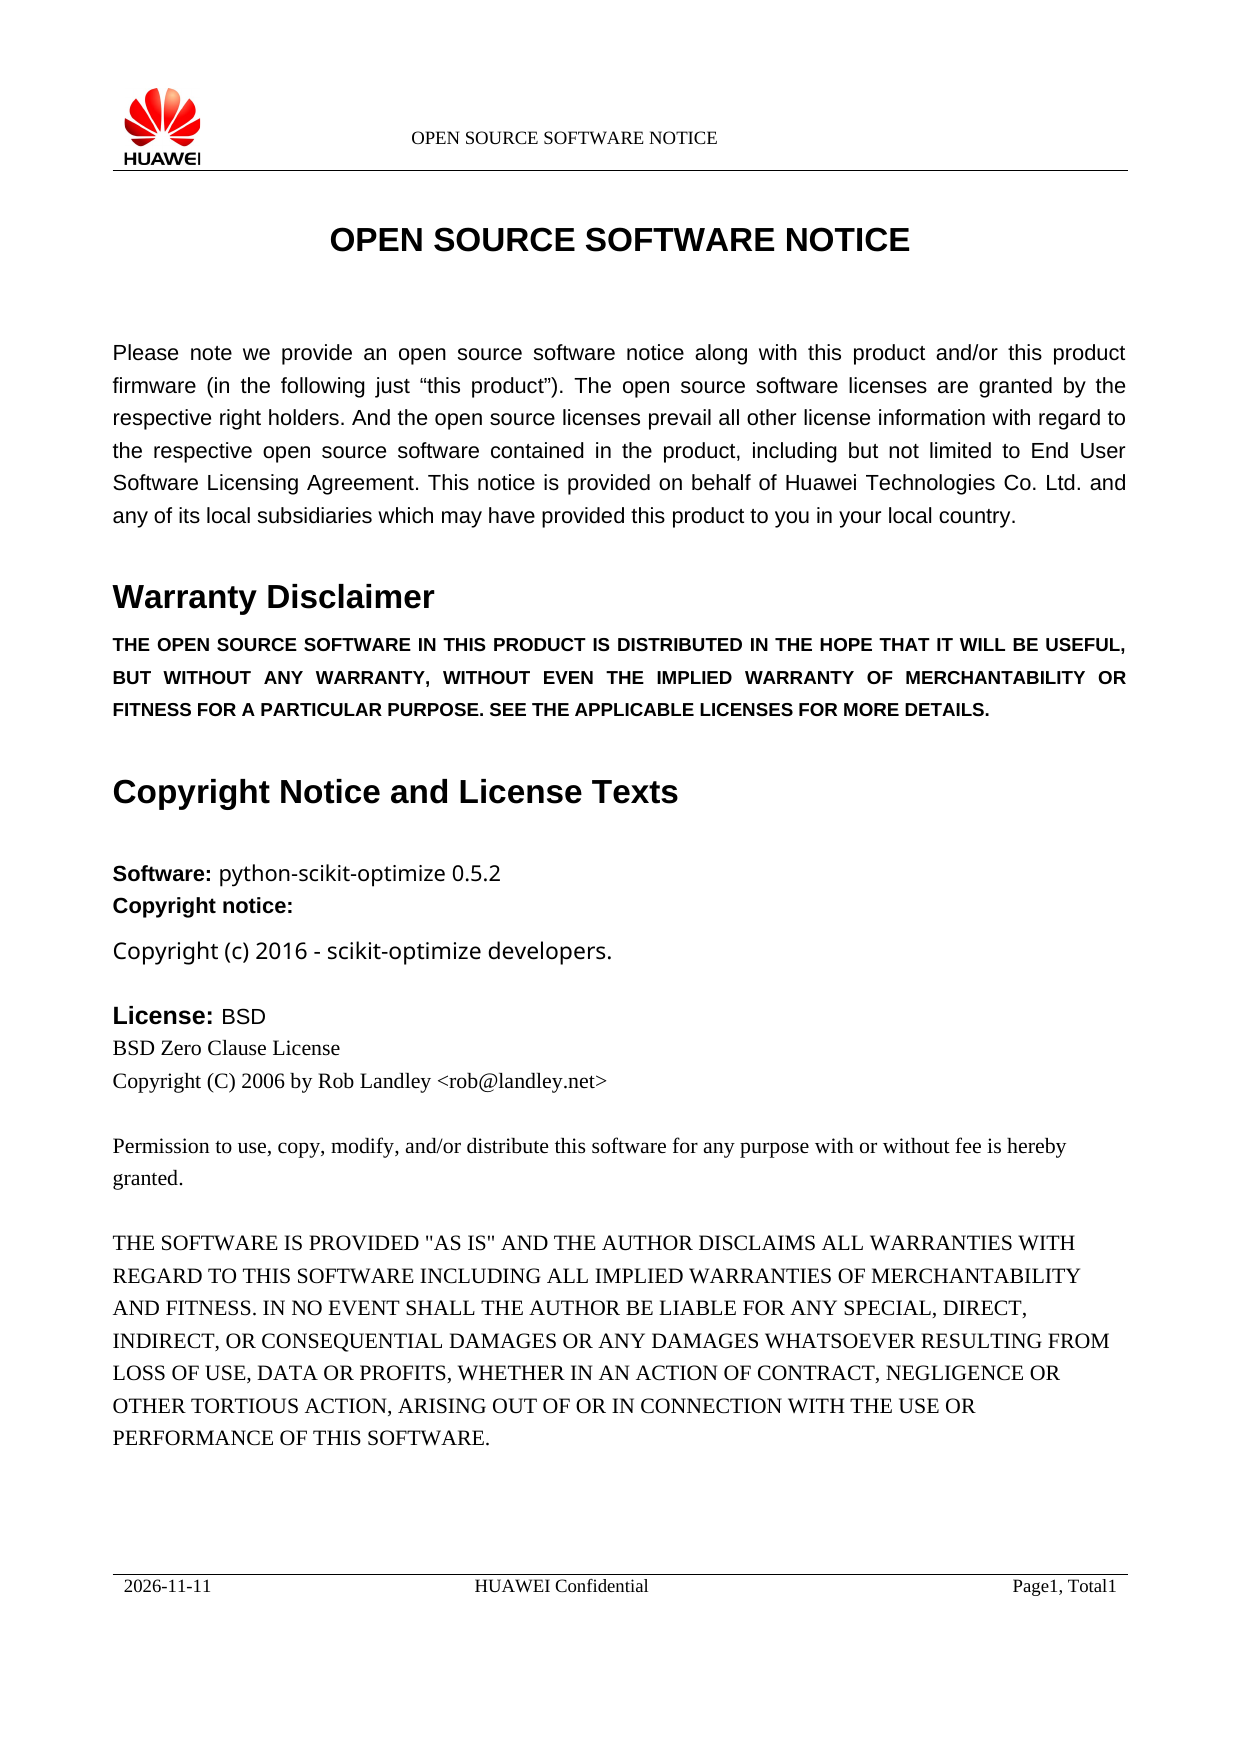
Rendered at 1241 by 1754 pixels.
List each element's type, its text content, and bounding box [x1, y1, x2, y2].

text Copyright Notice and License Texts [112, 759, 1128, 824]
text Copyright notice: [112, 889, 1128, 921]
text Warranty Disclaimer [112, 564, 1128, 629]
picture [124, 88, 201, 165]
text BSD Zero Clause License Copyright (C) 2006 by Rob Landley <rob@landley.net> Permission to use, copy, modify, and/or distribute this software for any purpose with or without fee is hereby granted. THE SOFTWARE IS PROVIDED "AS IS" AND THE AUTHOR DISCLAIMS ALL WARRANTIES WITH REGARD TO THIS SOFTWARE INCLUDING ALL IMPLIED WARRANTIES OF MERCHANTABILITY AND FITNESS. IN NO EVENT SHALL THE AUTHOR BE LIABLE FOR ANY SPECIAL, DIRECT, INDIRECT, OR CONSEQUENTIAL DAMAGES OR ANY DAMAGES WHATSOEVER RESULTING FROM LOSS OF USE, DATA OR PROFITS, WHETHER IN AN ACTION OF CONTRACT, NEGLIGENCE OR OTHER TORTIOUS ACTION, ARISING OUT OF OR IN CONNECTION WITH THE USE OR PERFORMANCE OF THIS SOFTWARE. [112, 1031, 1128, 1486]
text OPEN SOURCE SOFTWARE NOTICE [112, 206, 1128, 271]
text Copyright (c) 2016 - scikit-optimize developers. [112, 934, 1128, 999]
text Please note we provide an open source software notice along with this product and/or this product firmware (in the following just “this product”). The open source software licenses are granted by the respective right holders. And the open source licenses prevail all other license information with regard to the respective open source software contained in the product, including but not limited to End User Software Licensing Agreement. This notice is provided on behalf of Huawei Technologies Co. Ltd. and any of its local subsidiaries which may have provided this product to you in your local country. [112, 336, 1128, 531]
text The open source software in this product is distributed in the hope that it will be useful, but WITHOUT ANY WARRANTY, without even the implied warranty of MERCHANTABILITY or FITNESS FOR A PARTICULAR PURPOSE. See the applicable licenses for more details. [112, 629, 1128, 726]
text License: BSD [112, 999, 1128, 1031]
title Software: python-scikit-optimize 0.5.2 [112, 856, 1128, 889]
